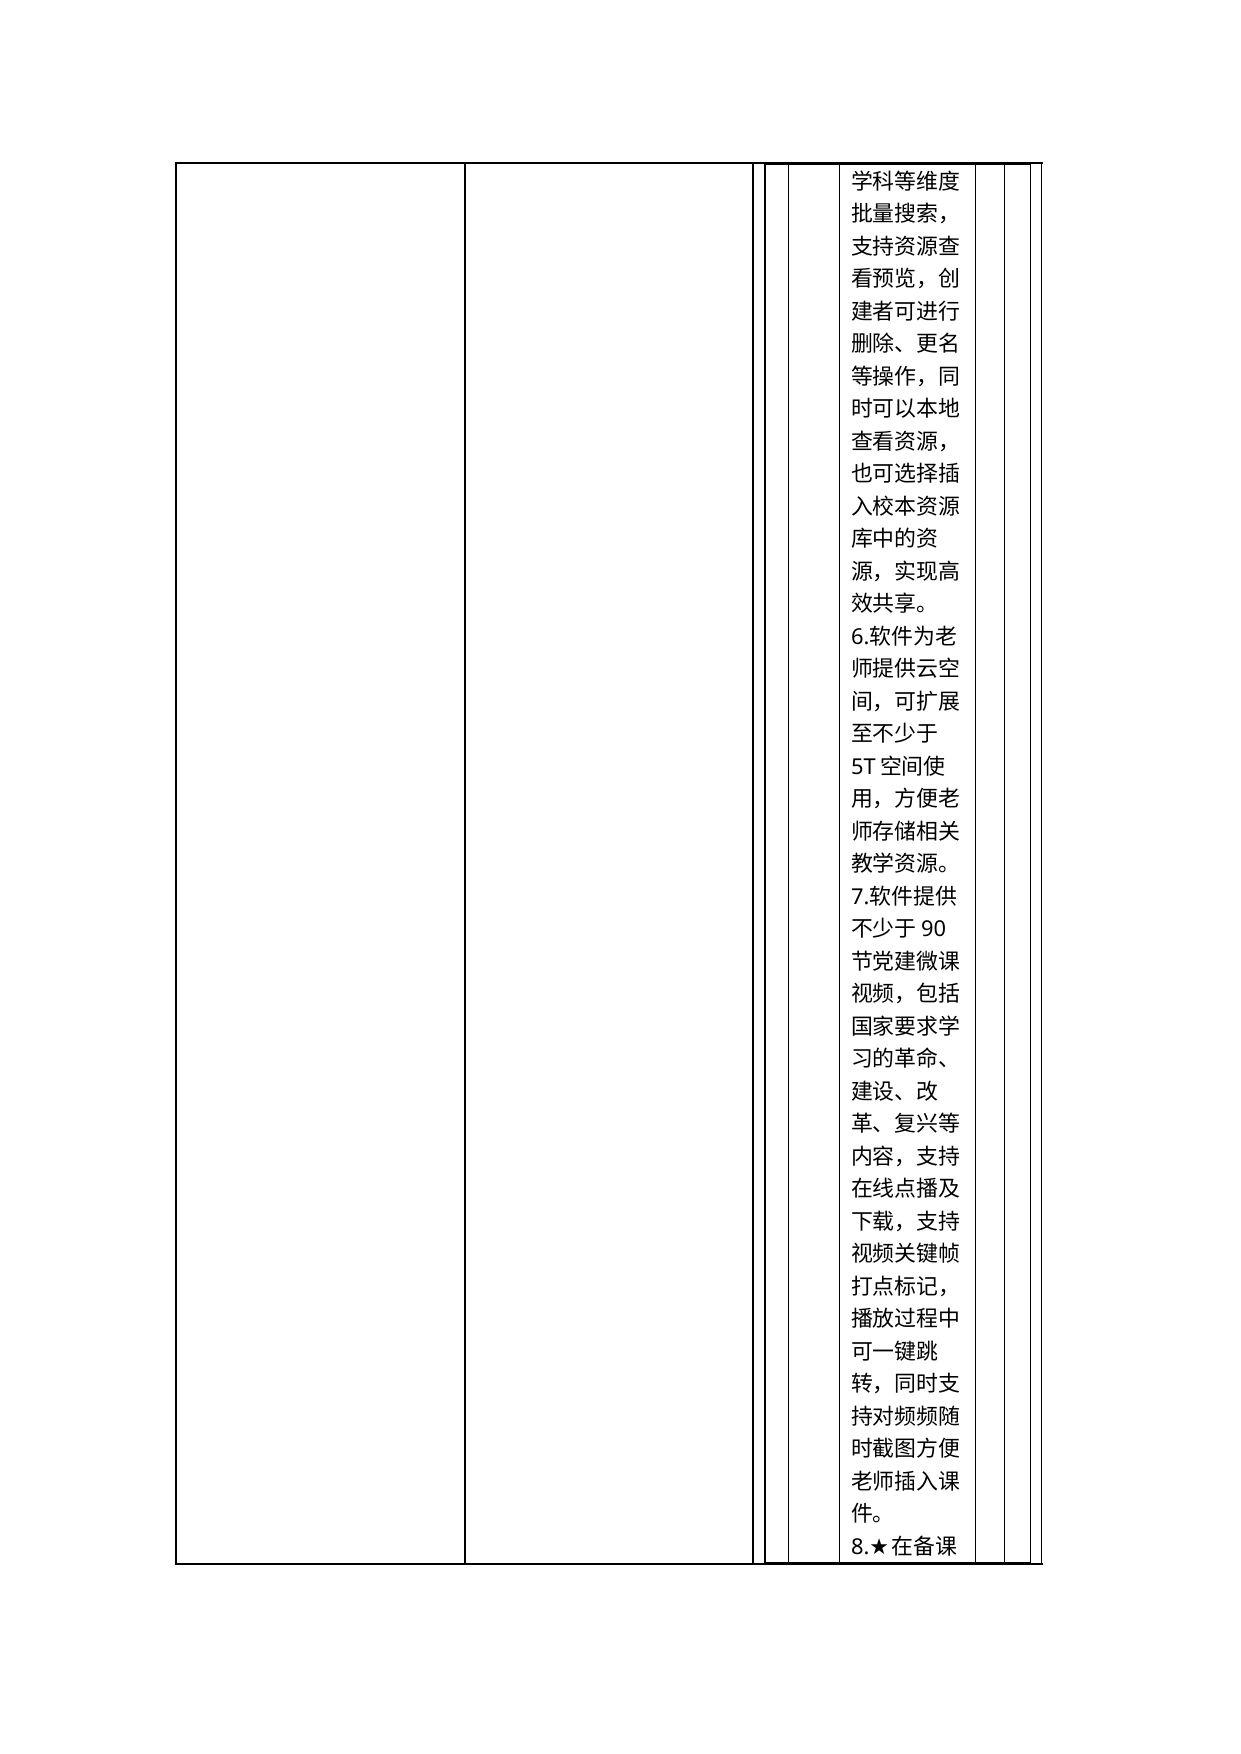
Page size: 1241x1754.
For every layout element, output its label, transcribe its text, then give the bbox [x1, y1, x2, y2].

table_cell 1 [177, 164, 464, 1563]
table_cell ★ [466, 164, 752, 1563]
table_cell [1031, 164, 1041, 1563]
table_cell [754, 164, 764, 1563]
